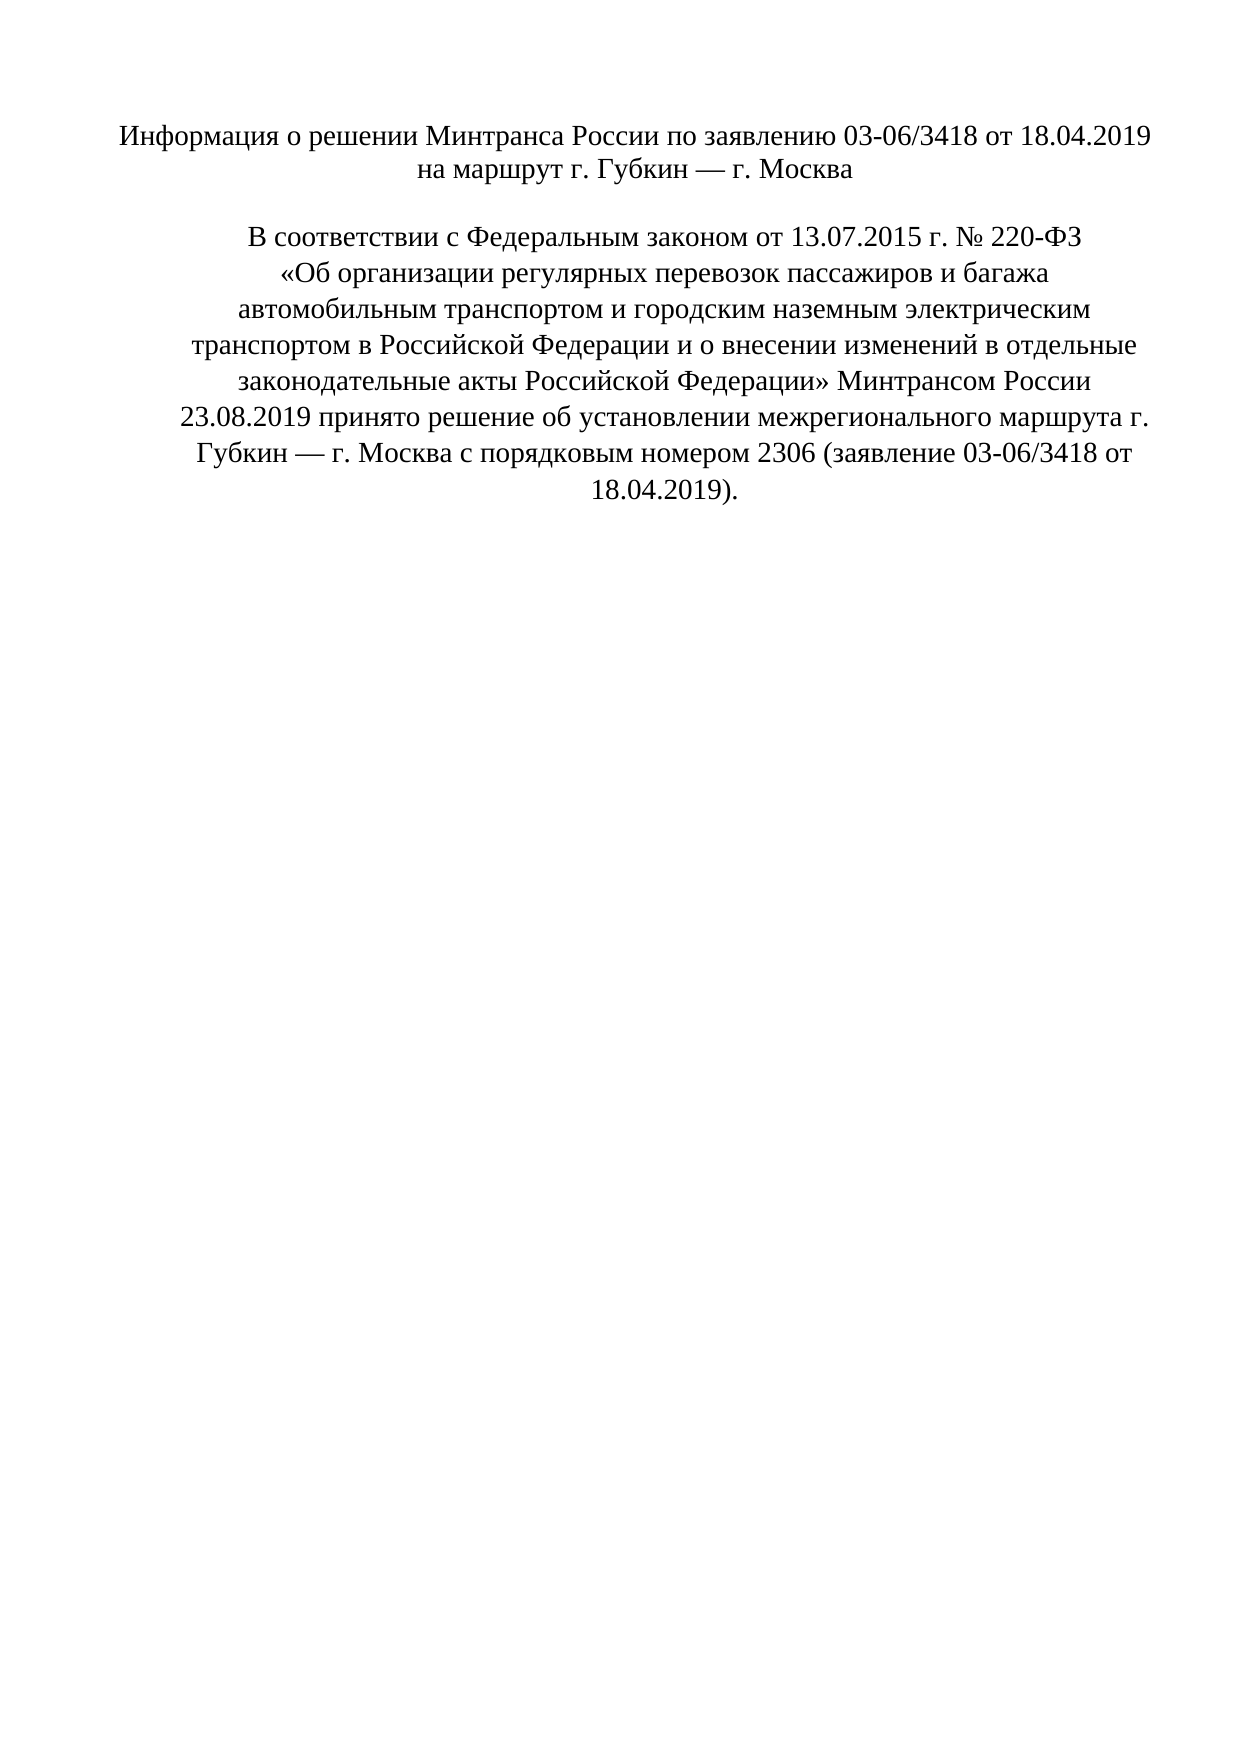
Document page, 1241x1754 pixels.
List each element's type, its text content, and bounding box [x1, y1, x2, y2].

text Информация о решении Минтранса России по заявлению 03-06/3418 от 18.04.2019 на маршрут г. Губкин — г. Москва [118, 118, 1152, 185]
text В соответствии с Федеральным законом от 13.07.2015 г. № 220-ФЗ «Об организации регулярных перевозок пассажиров и багажа автомобильным транспортом и городским наземным электрическим транспортом в Российской Федерации и о внесении изменений в отдельные законодательные акты Российской Федерации» Минтрансом России 23.08.2019 принято решение об установлении межрегионального маршрута г. Губкин — г. Москва с порядковым номером 2306 (заявление 03-06/3418 от 18.04.2019). [177, 219, 1152, 505]
